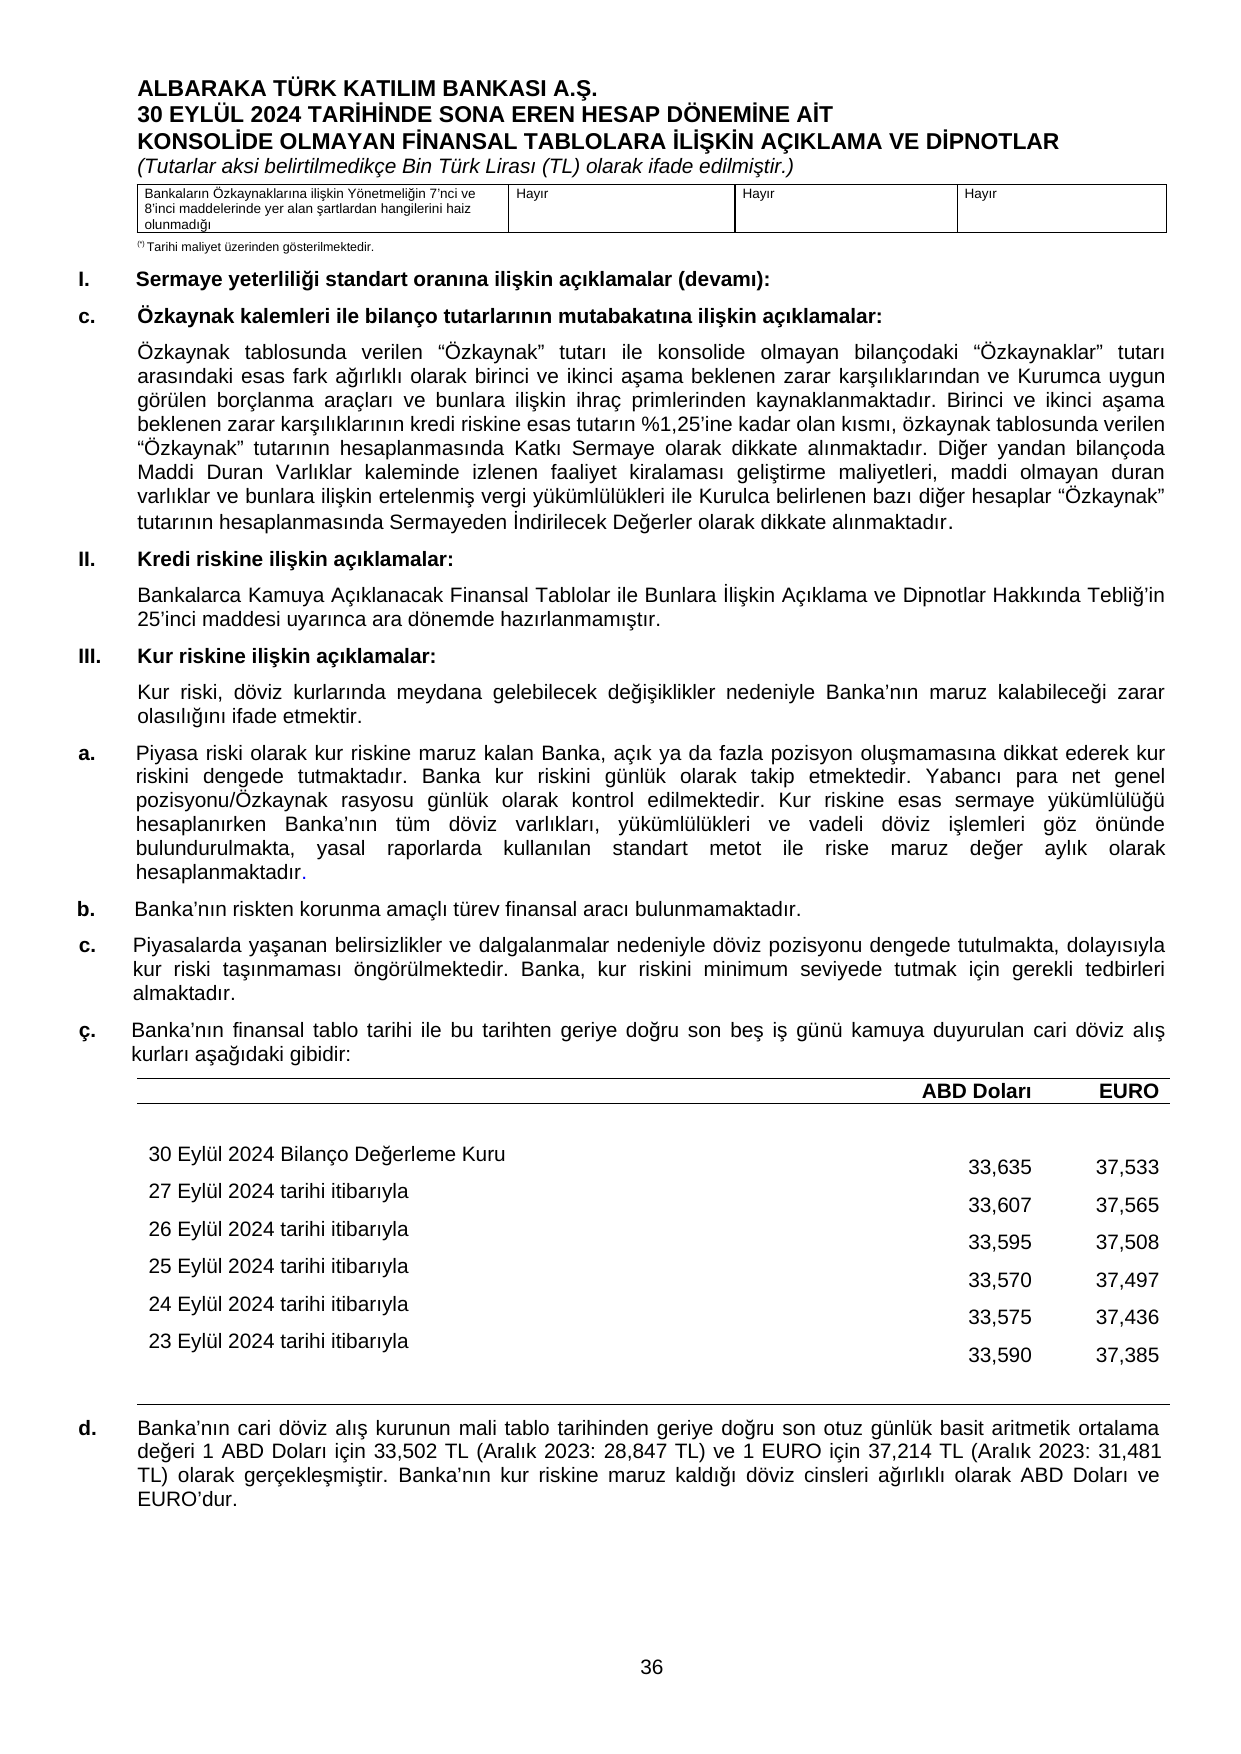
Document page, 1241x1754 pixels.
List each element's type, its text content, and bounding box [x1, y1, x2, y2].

text III. Kur riskine ilişkin açıklamalar: [78, 643, 1167, 667]
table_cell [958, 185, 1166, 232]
text a. Piyasa riski olarak kur riskine maruz kalan Banka, açık ya da fazla pozisyon oluşmamasına dikkat ederek kur riskini dengede tutmaktadır. Banka kur riskini günlük olarak takip etmektedir. Yabancı para net genel pozisyonu/Özkaynak rasyosu günlük olarak kontrol edilmektedir. Kur riskine esas sermaye yükümlülüğü hesaplanırken Banka’nın tüm döviz varlıkları, yükümlülükleri ve vadeli döviz işlemleri göz önünde bulundurulmakta, yasal raporlarda kullanılan standart metot ile riske maruz değer aylık olarak hesaplanmaktadır. [78, 740, 1167, 884]
text d. Banka’nın cari döviz alış kurunun mali tablo tarihinden geriye doğru son otuz günlük basit aritmetik ortalama değeri 1 ABD Doları için 33,502 TL (Aralık 2023: 28,847 TL) ve 1 EURO için 37,214 TL (Aralık 2023: 31,481 TL) olarak gerçekleşmiştir. Banka’nın kur riskine maruz kaldığı döviz cinsleri ağırlıklı olarak ABD Doları ve EURO’dur. [78, 1415, 1162, 1511]
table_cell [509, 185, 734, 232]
text Bankalarca Kamuya Açıklanacak Finansal Tablolar ile Bunlara İlişkin Açıklama ve Dipnotlar Hakkında Tebliğ’in 25’inci maddesi uyarınca ara dönemde hazırlanmamıştır. [137, 583, 1166, 631]
text Özkaynak tablosunda verilen “Özkaynak” tutarı ile konsolide olmayan bilançodaki “Özkaynaklar” tutarı arasındaki esas fark ağırlıklı olarak birinci ve ikinci aşama beklenen zarar karşılıklarından ve Kurumca uygun görülen borçlanma araçları ve bunlara ilişkin ihraç primlerinden kaynaklanmaktadır. Birinci ve ikinci aşama beklenen zarar karşılıklarının kredi riskine esas tutarın %1,25’ine kadar olan kısmı, özkaynak tablosunda verilen “Özkaynak” tutarının hesaplanmasında Katkı Sermaye olarak dikkate alınmaktadır. Diğer yandan bilançoda Maddi Duran Varlıklar kaleminde izlenen faaliyet kiralaması geliştirme maliyetleri, maddi olmayan duran varlıklar ve bunlara ilişkin ertelenmiş vergi yükümlülükleri ile Kurulca belirlenen bazı diğer hesaplar “Özkaynak” tutarının hesaplanmasında Sermayeden İndirilecek Değerler olarak dikkate alınmaktadır. [137, 340, 1166, 534]
text b. Banka’nın riskten korunma amaçlı türev finansal aracı bulunmamaktadır. [77, 897, 1167, 921]
text I. Sermaye yeterliliği standart oranına ilişkin açıklamalar (devamı): [78, 267, 1167, 291]
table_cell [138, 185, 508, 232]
text II. Kredi riskine ilişkin açıklamalar: [78, 547, 1167, 571]
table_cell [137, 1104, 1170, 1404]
text Kur riski, döviz kurlarında meydana gelebilecek değişiklikler nedeniyle Banka’nın maruz kalabileceği zarar olasılığını ifade etmektir. [137, 680, 1167, 728]
list Özkaynak kalemleri ile bilanço tutarlarının mutabakatına ilişkin açıklamalar: [78, 303, 1166, 327]
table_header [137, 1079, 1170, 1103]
text c. Piyasalarda yaşanan belirsizlikler ve dalgalanmalar nedeniyle döviz pozisyonu dengede tutulmakta, dolayısıyla kur riski taşınmaması öngörülmektedir. Banka, kur riskini minimum seviyede tutmak için gerekli tedbirleri almaktadır. [79, 933, 1167, 1005]
text (*) Tarihi maliyet üzerinden gösterilmektedir. [137, 239, 1166, 253]
text ç. Banka’nın finansal tablo tarihi ile bu tarihten geriye doğru son beş iş günü kamuya duyurulan cari döviz alış kurları aşağıdaki gibidir: [79, 1017, 1167, 1065]
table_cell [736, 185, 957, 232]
